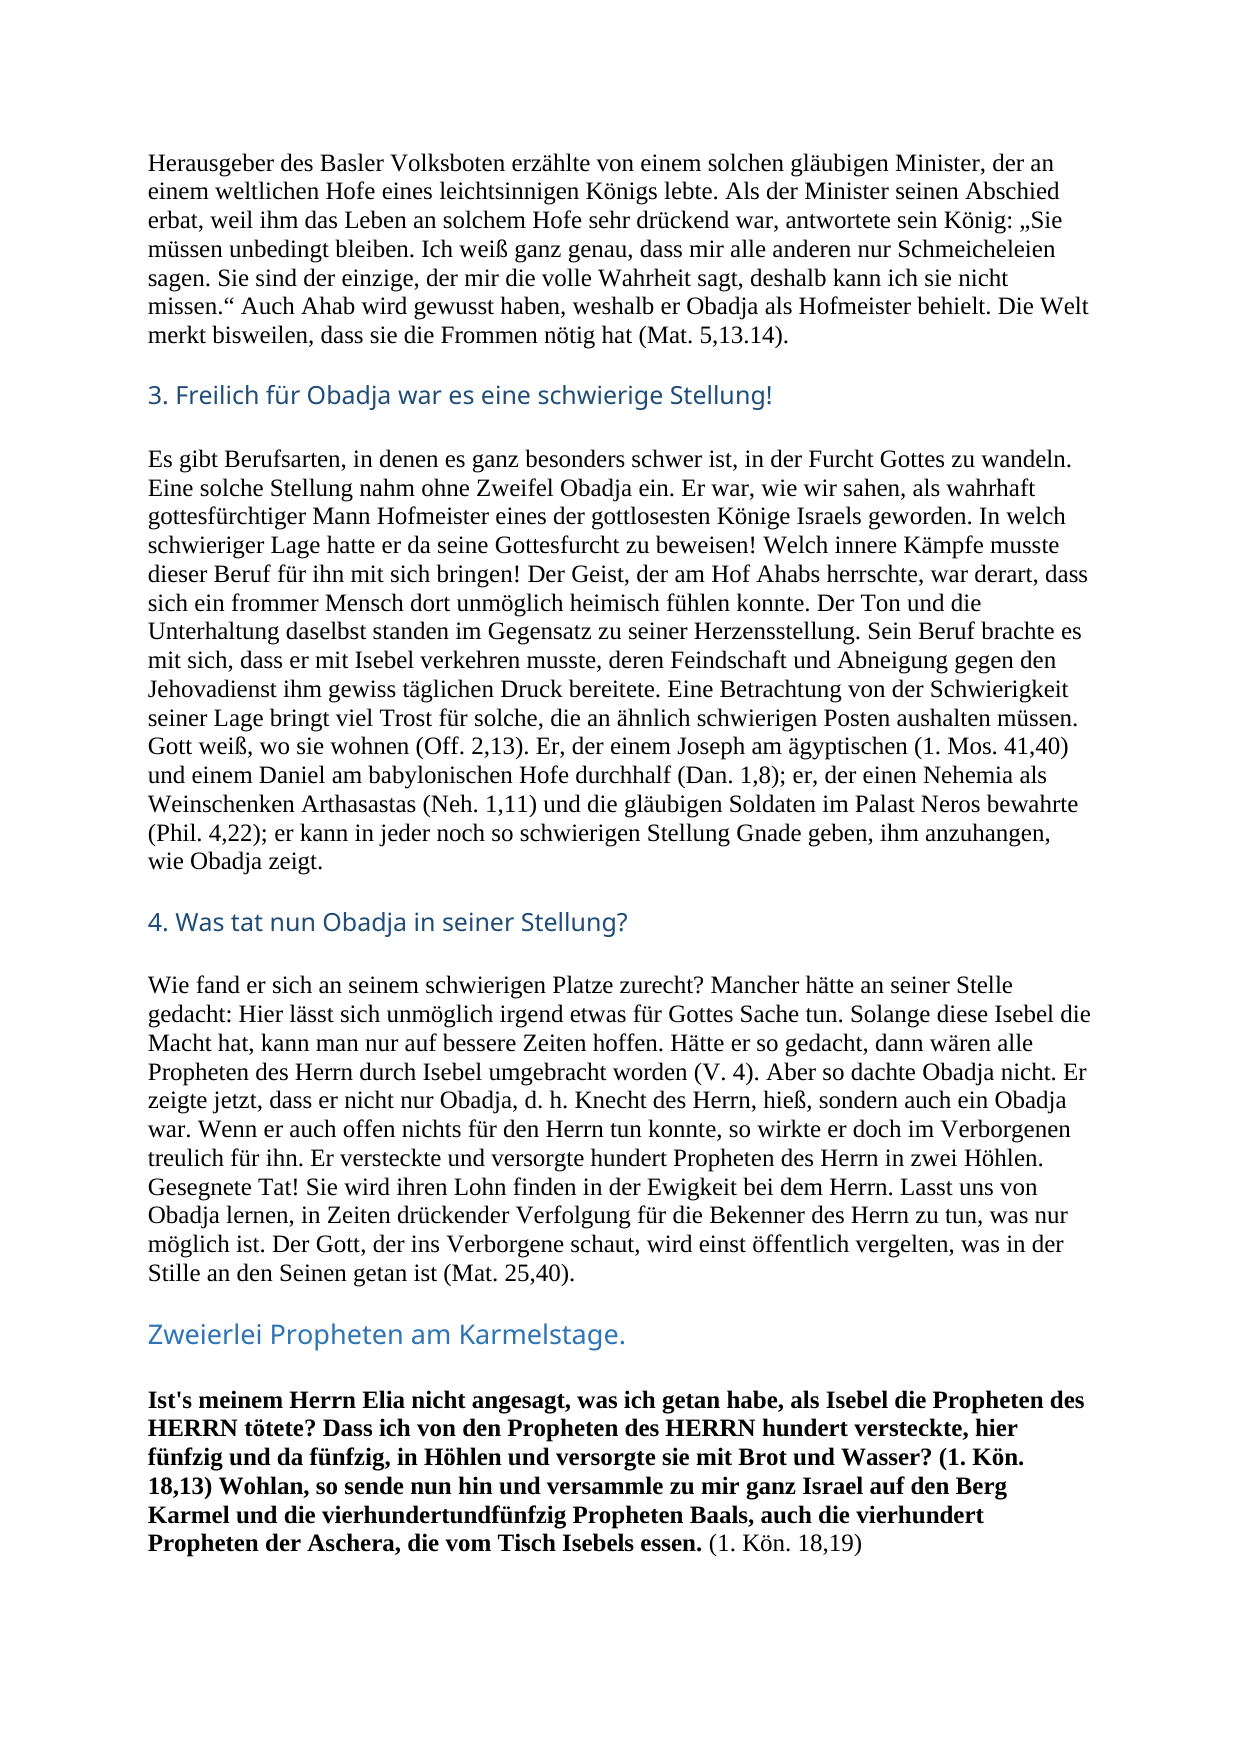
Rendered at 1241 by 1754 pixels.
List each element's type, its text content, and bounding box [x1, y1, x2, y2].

subtitle 3. Freilich für Obadja war es eine schwierige Stellung! [148, 378, 1093, 412]
subtitle 4. Was tat nun Obadja in seiner Stellung? [148, 904, 1093, 938]
text Es gibt Berufsarten, in denen es ganz besonders schwer ist, in der Furcht Gottes zu wandeln. Eine solche Stellung nahm ohne Zweifel Obadja ein. Er war, wie wir sahen, als wahrhaft gottesfürchtiger Mann Hofmeister eines der gottlosesten Könige Israels geworden. In welch schwieriger Lage hatte er da seine Gottesfurcht zu beweisen! Welch innere Kämpfe musste dieser Beruf für ihn mit sich bringen! Der Geist, der am Hof Ahabs herrschte, war derart, dass sich ein frommer Mensch dort unmöglich heimisch fühlen konnte. Der Ton und die Unterhaltung daselbst standen im Gegensatz zu seiner Herzensstellung. Sein Beruf brachte es mit sich, dass er mit Isebel verkehren musste, deren Feindschaft und Abneigung gegen den Jehovadienst ihm gewiss täglichen Druck bereitete. Eine Betrachtung von der Schwierigkeit seiner Lage bringt viel Trost für solche, die an ähnlich schwierigen Posten aushalten müssen. Gott weiß, wo sie wohnen (Off. 2,13). Er, der einem Joseph am ägyptischen (1. Mos. 41,40) und einem Daniel am babylonischen Hofe durchhalf (Dan. 1,8); er, der einen Nehemia als Weinschenken Arthasastas (Neh. 1,11) und die gläubigen Soldaten im Palast Neros bewahrte (Phil. 4,22); er kann in jeder noch so schwierigen Stellung Gnade geben, ihm anzuhangen, wie Obadja zeigt. [148, 444, 1093, 875]
text Ist's meinem Herrn Elia nicht angesagt, was ich getan habe, als Isebel die Propheten des HERRN tötete? Dass ich von den Propheten des HERRN hundert versteckte, hier fünfzig und da fünfzig, in Höhlen und versorgte sie mit Brot und Wasser? (1. Kön. 18,13) Wohlan, so sende nun hin und versammle zu mir ganz Israel auf den Berg Karmel und die vierhundertundfünfzig Propheten Baals, auch die vierhundert Propheten der Aschera, die vom Tisch Isebels essen. (1. Kön. 18,19) [148, 1385, 1093, 1557]
text Wie fand er sich an seinem schwierigen Platze zurecht? Mancher hätte an seiner Stelle gedacht: Hier lässt sich unmöglich irgend etwas für Gottes Sache tun. Solange diese Isebel die Macht hat, kann man nur auf bessere Zeiten hoffen. Hätte er so gedacht, dann wären alle Propheten des Herrn durch Isebel umgebracht worden (V. 4). Aber so dachte Obadja nicht. Er zeigte jetzt, dass er nicht nur Obadja, d. h. Knecht des Herrn, hieß, sondern auch ein Obadja war. Wenn er auch offen nichts für den Herrn tun konnte, so wirkte er doch im Verborgenen treulich für ihn. Er versteckte und versorgte hundert Propheten des Herrn in zwei Höhlen. Gesegnete Tat! Sie wird ihren Lohn finden in der Ewigkeit bei dem Herrn. Lasst uns von Obadja lernen, in Zeiten drückender Verfolgung für die Bekenner des Herrn zu tun, was nur möglich ist. Der Gott, der ins Verborgene schaut, wird einst öffentlich vergelten, was in der Stille an den Seinen getan ist (Mat. 25,40). [148, 970, 1093, 1287]
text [148, 148, 1093, 349]
subtitle Zweierlei Propheten am Karmelstage. [148, 1316, 1093, 1353]
